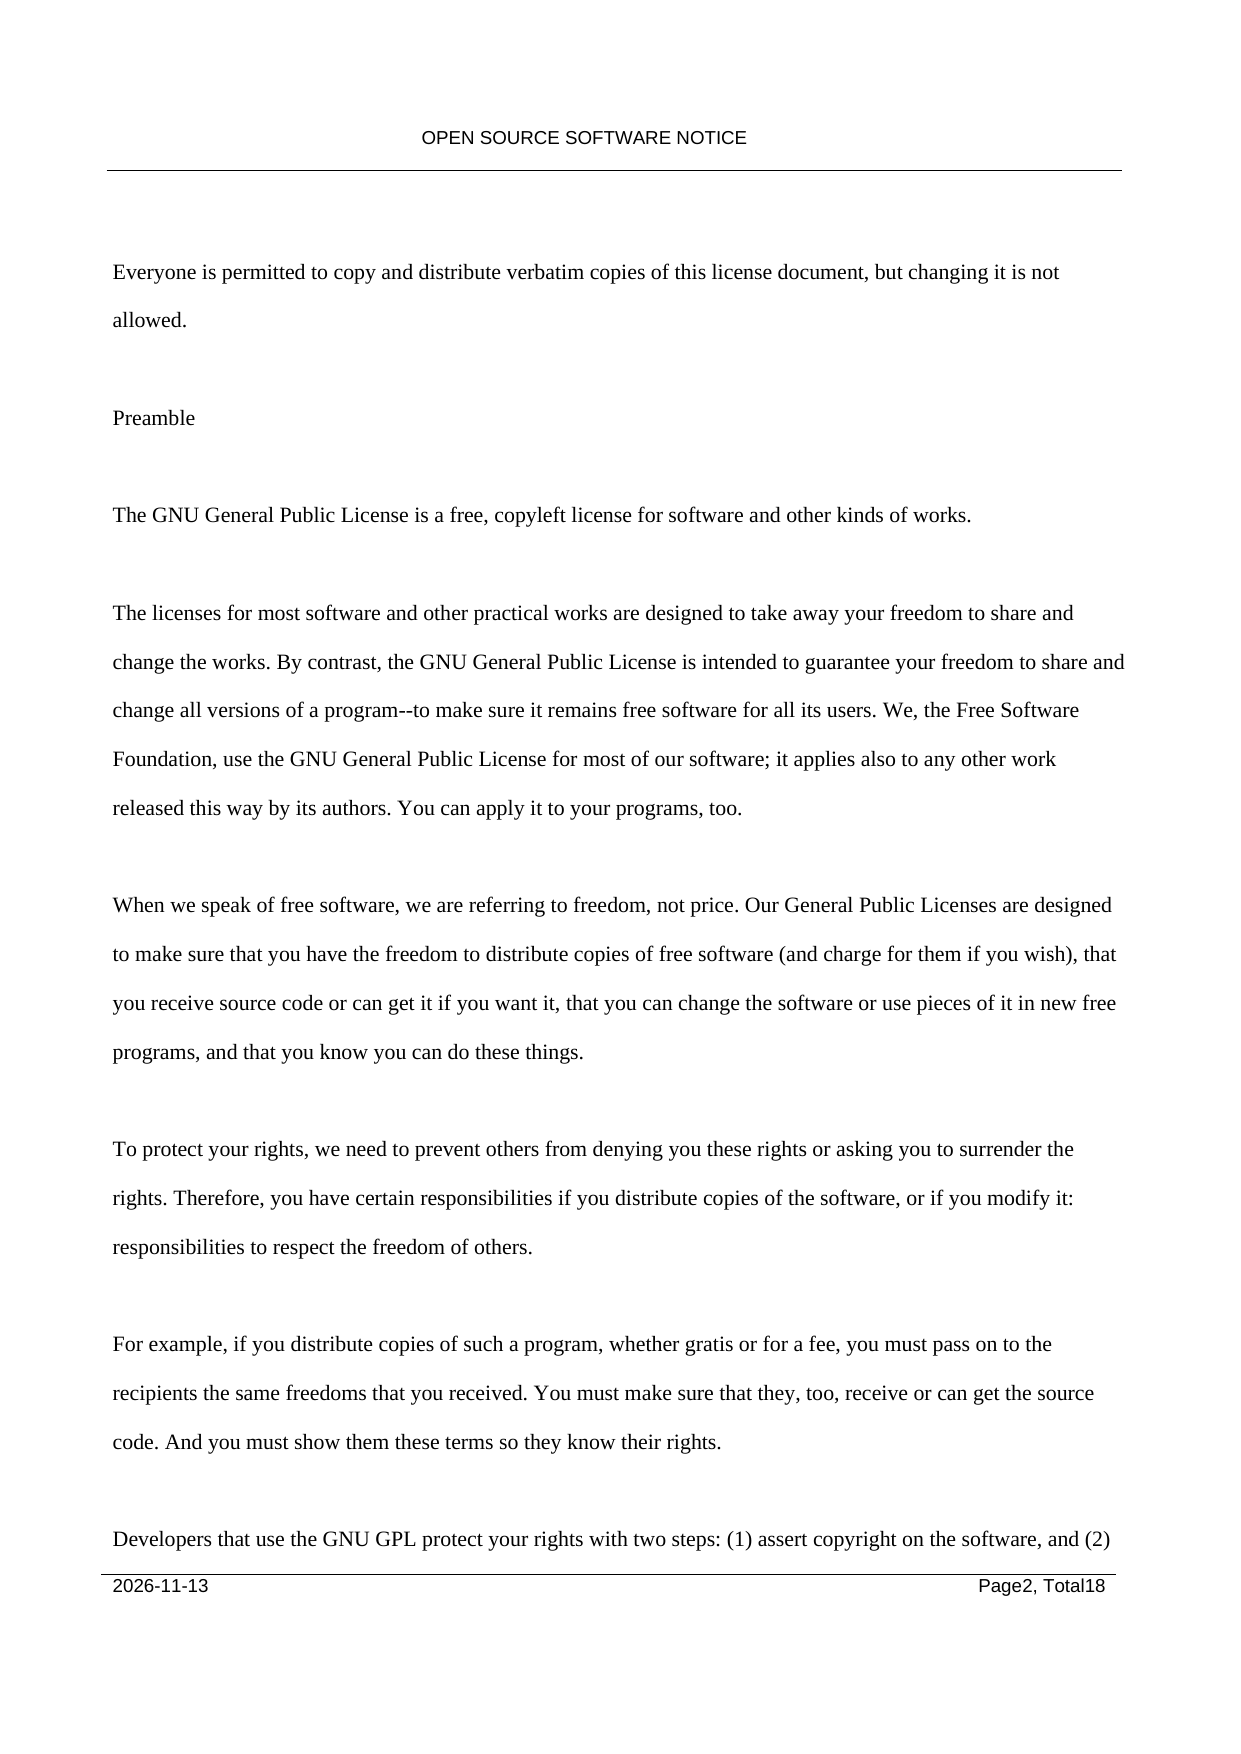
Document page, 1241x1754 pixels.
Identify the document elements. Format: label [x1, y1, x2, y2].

text [112, 206, 1128, 1555]
